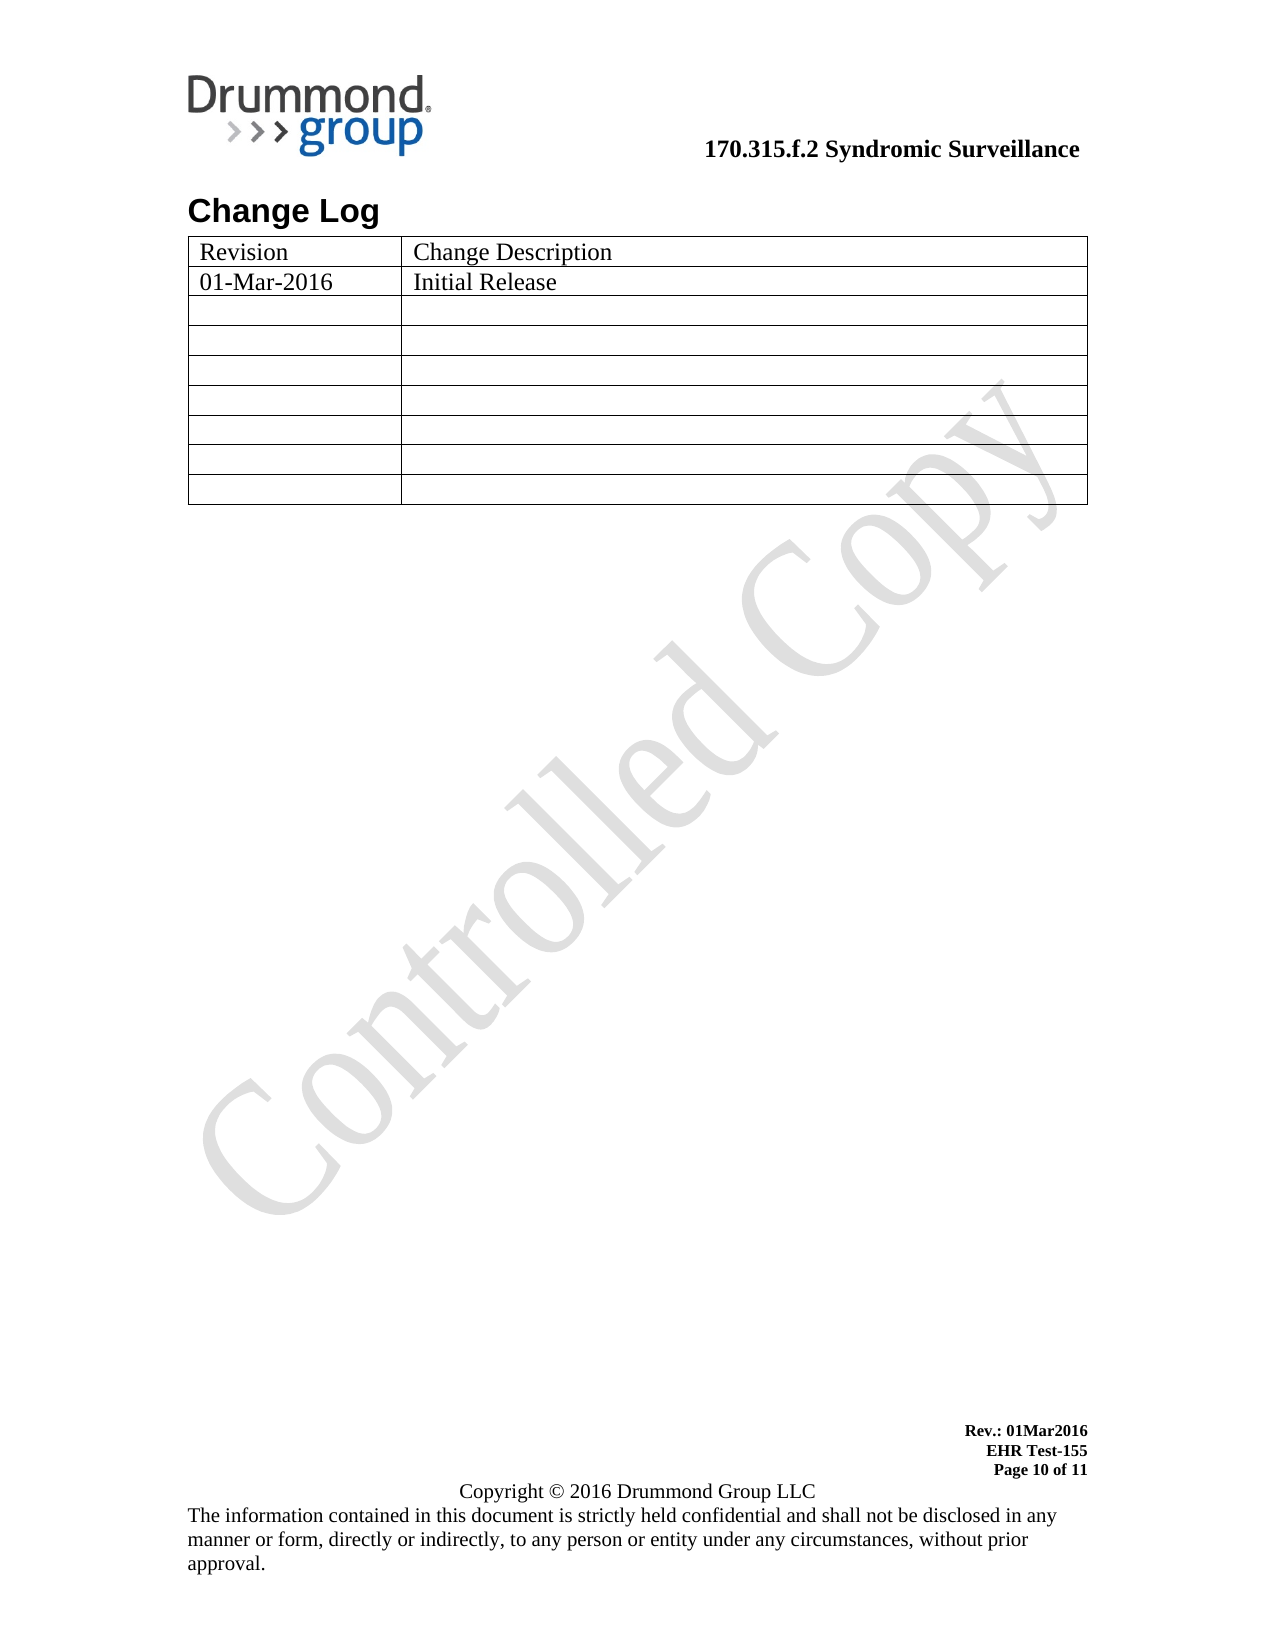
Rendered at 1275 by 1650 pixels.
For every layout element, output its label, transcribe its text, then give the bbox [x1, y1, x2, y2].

subtitle Change Log [187, 191, 1087, 229]
table_cell [189, 356, 401, 385]
table_cell [402, 296, 1087, 325]
table_header Change Description [402, 237, 1087, 266]
table_cell [402, 475, 1087, 504]
table_cell [402, 326, 1087, 355]
table_cell [402, 386, 1087, 414]
table_cell [402, 356, 1087, 385]
table_cell 01-Mar-2016 [189, 267, 401, 295]
table_cell [189, 416, 401, 444]
picture [187, 75, 433, 157]
table_cell Initial Release [402, 267, 1087, 295]
table_cell [189, 475, 401, 504]
table_cell [189, 326, 401, 355]
table_cell [189, 386, 401, 414]
table_header Revision [189, 237, 401, 266]
table_cell [402, 416, 1087, 444]
table_cell [402, 445, 1087, 474]
table_cell [189, 296, 401, 325]
table_cell [189, 445, 401, 474]
